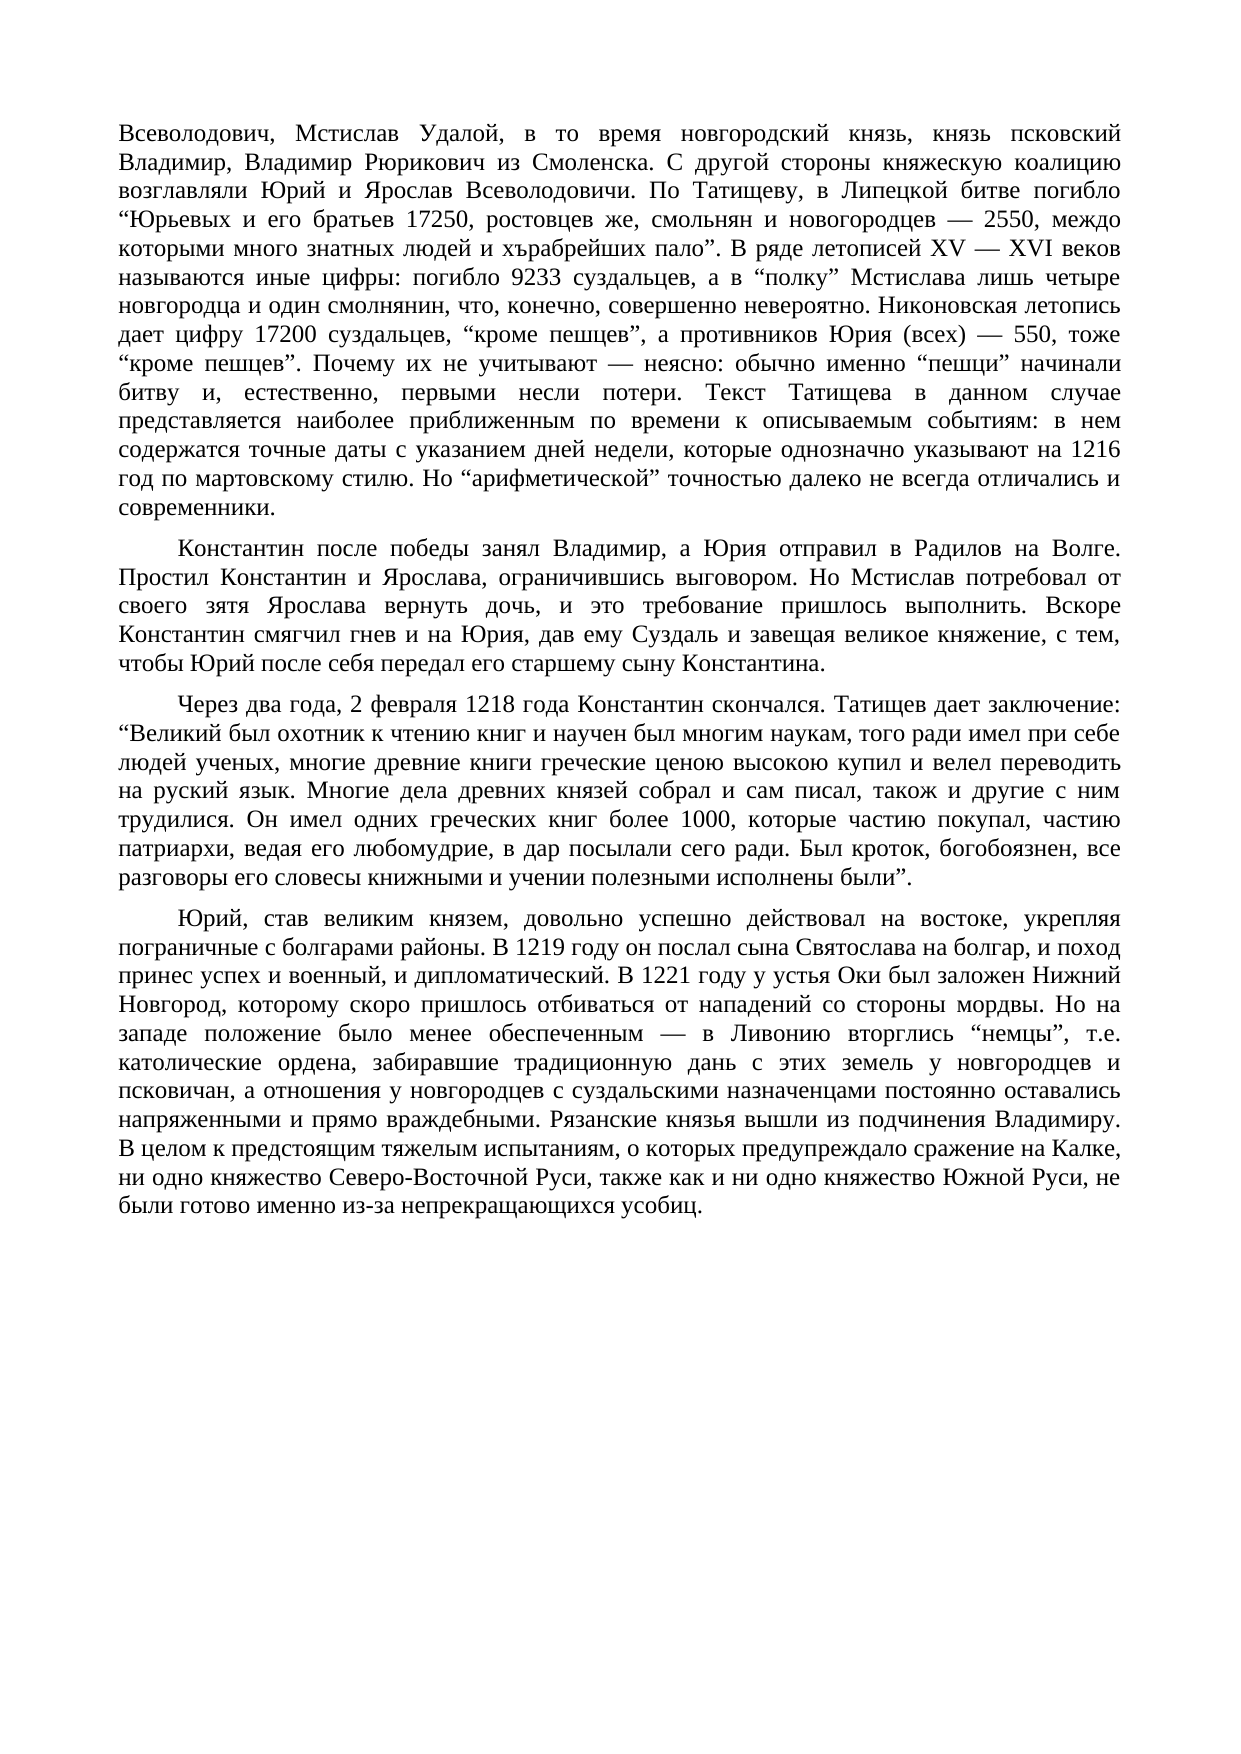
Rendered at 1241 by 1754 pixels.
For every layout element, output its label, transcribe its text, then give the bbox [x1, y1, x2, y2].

text Через два года, 2 февраля 1218 года Константин скончался. Татищев дает заключение: “Великий был охотник к чтению книг и научен был многим наукам, того ради имел при себе людей ученых, многие древние книги греческие ценою высокою купил и велел переводить на руский язык. Многие дела древних князей собрал и сам писал, також и другие с ним трудилися. Он имел одних греческих книг более 1000, которые частию покупал, частию патриархи, ведая его любомудрие, в дар посылали сего ради. Был кроток, богобоязнен, все разговоры его словесы книжными и учении полезными исполнены были”. [118, 689, 1122, 891]
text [118, 118, 1122, 521]
text Юрий, став великим князем, довольно успешно действовал на востоке, укрепляя пограничные с болгарами районы. В 1219 году он послал сына Святослава на болгар, и поход принес успех и военный, и дипломатический. В 1221 году у устья Оки был заложен Нижний Новгород, которому скоро пришлось отбиваться от нападений со стороны мордвы. Но на западе положение было менее обеспеченным — в Ливонию вторглись “немцы”, т.е. католические ордена, забиравшие традиционную дань с этих земель у новгородцев и псковичан, а отношения у новгородцев с суздальскими назначенцами постоянно оставались напряженными и прямо враждебными. Рязанские князья вышли из подчинения Владимиру. В целом к предстоящим тяжелым испытаниям, о которых предупреждало сражение на Калке, ни одно княжество Северо-Восточной Руси, также как и ни одно княжество Южной Руси, не были готово именно из-за непрекращающихся усобиц. [118, 903, 1122, 1219]
text Константин после победы занял Владимир, а Юрия отправил в Радилов на Волге. Простил Константин и Ярослава, ограничившись выговором. Но Мстислав потребовал от своего зятя Ярослава вернуть дочь, и это требование пришлось выполнить. Вскоре Константин смягчил гнев и на Юрия, дав ему Суздаль и завещая великое княжение, с тем, чтобы Юрий после себя передал его старшему сыну Константина. [118, 533, 1122, 677]
